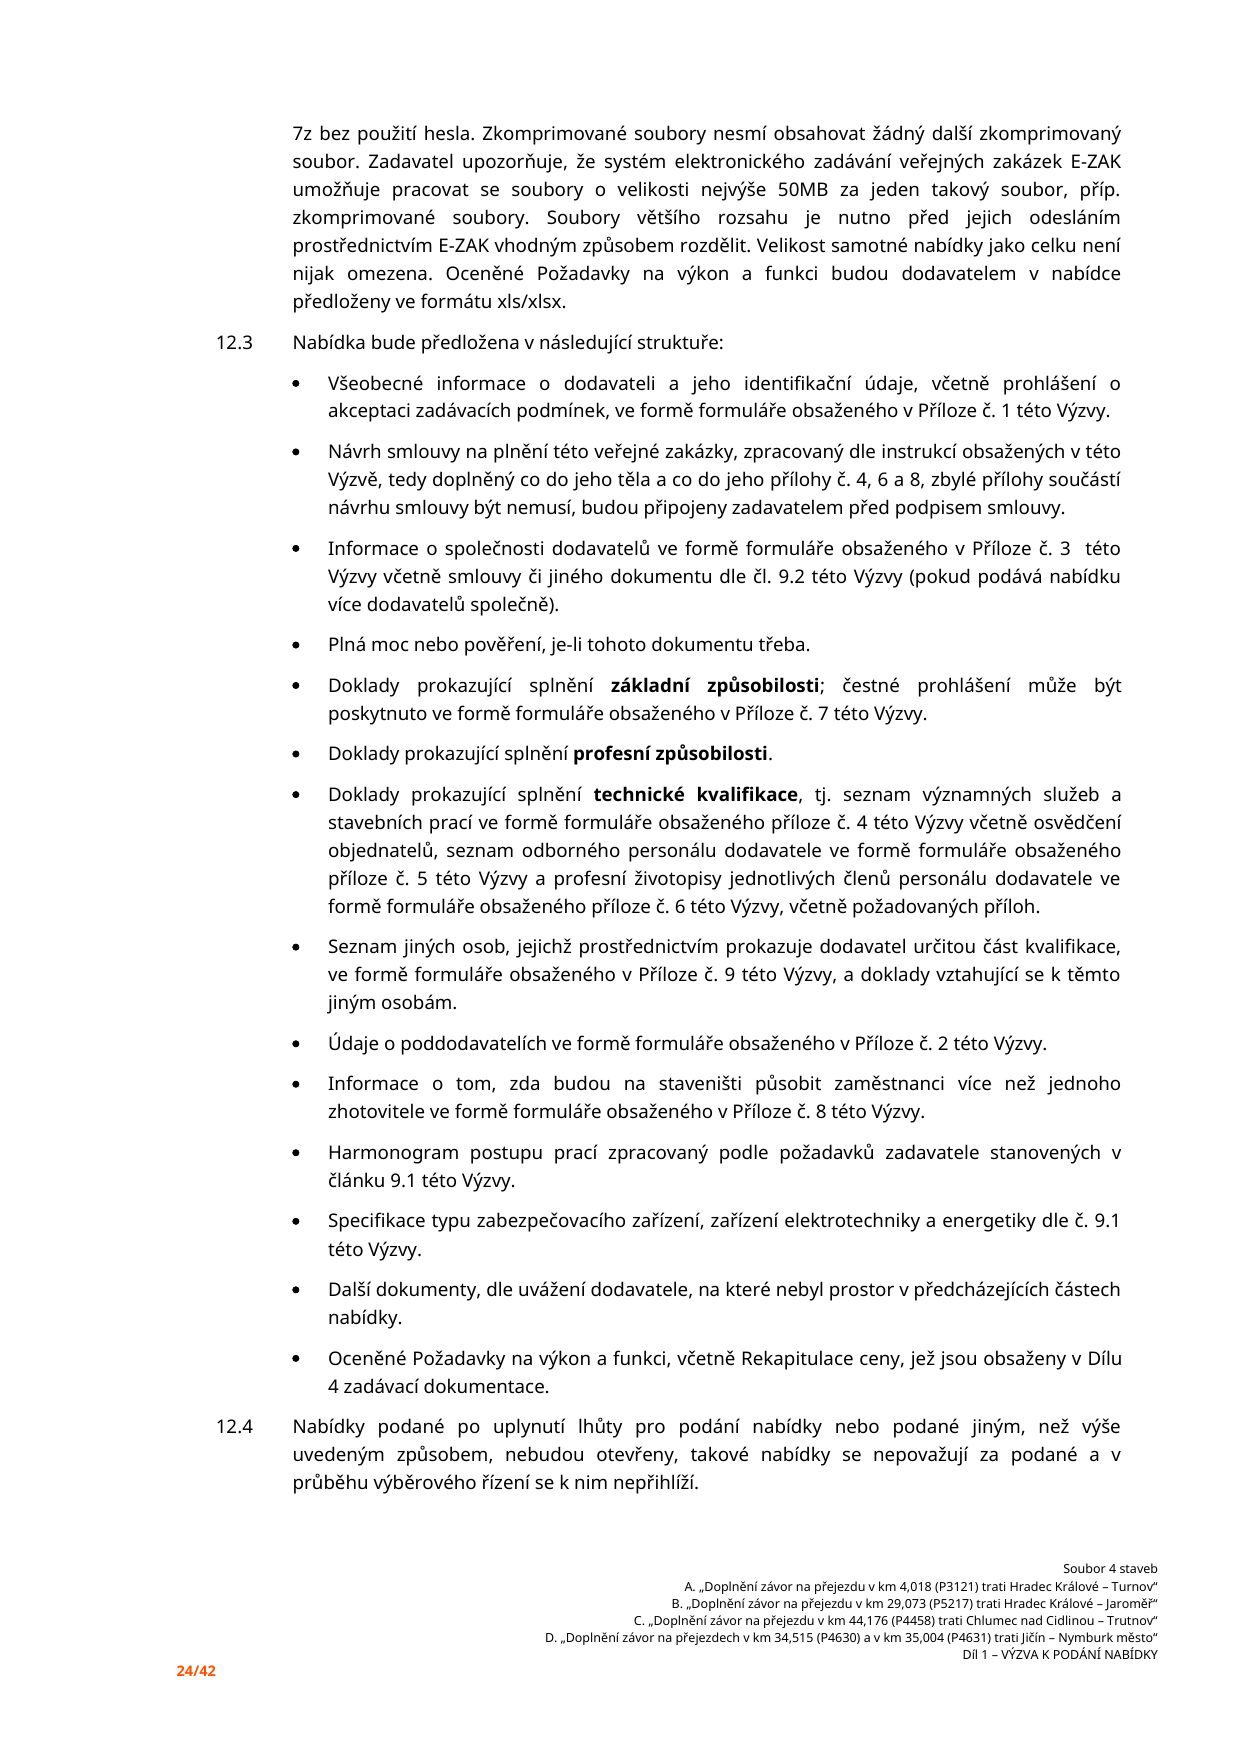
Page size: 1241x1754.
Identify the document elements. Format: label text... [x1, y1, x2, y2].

text Plná moc nebo pověření, je-li tohoto dokumentu třeba. [292, 631, 1122, 657]
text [216, 121, 1122, 314]
text Nabídka bude předložena v následující struktuře: [216, 329, 1122, 355]
text Oceněné Požadavky na výkon a funkci, včetně Rekapitulace ceny, jež jsou obsaženy v Dílu 4 zadávací dokumentace. [292, 1345, 1122, 1398]
text Informace o společnosti dodavatelů ve formě formuláře obsaženého v Příloze č. 3 této Výzvy včetně smlouvy či jiného dokumentu dle čl. 9.2 této Výzvy (pokud podává nabídku více dodavatelů společně). [292, 535, 1122, 616]
text Další dokumenty, dle uvážení dodavatele, na které nebyl prostor v předcházejících částech nabídky. [292, 1276, 1122, 1330]
text Nabídky podané po uplynutí lhůty pro podání nabídky nebo podané jiným, než výše uvedeným způsobem, nebudou otevřeny, takové nabídky se nepovažují za podané a v průběhu výběrového řízení se k nim nepřihlíží. [216, 1413, 1122, 1495]
text Doklady prokazující splnění technické kvalifikace, tj. seznam významných služeb a stavebních prací ve formě formuláře obsaženého příloze č. 4 této Výzvy včetně osvědčení objednatelů, seznam odborného personálu dodavatele ve formě formuláře obsaženého příloze č. 5 této Výzvy a profesní životopisy jednotlivých členů personálu dodavatele ve formě formuláře obsaženého příloze č. 6 této Výzvy, včetně požadovaných příloh. [292, 781, 1122, 919]
text Všeobecné informace o dodavateli a jeho identifikační údaje, včetně prohlášení o akceptaci zadávacích podmínek, ve formě formuláře obsaženého v Příloze č. 1 této Výzvy. [292, 370, 1122, 423]
text Specifikace typu zabezpečovacího zařízení, zařízení elektrotechniky a energetiky dle č. 9.1 této Výzvy. [292, 1208, 1122, 1261]
text Doklady prokazující splnění profesní způsobilosti. [292, 741, 1122, 766]
text Údaje o poddodavatelích ve formě formuláře obsaženého v Příloze č. 2 této Výzvy. [292, 1030, 1122, 1056]
text Návrh smlouvy na plnění této veřejné zakázky, zpracovaný dle instrukcí obsažených v této Výzvě, tedy doplněný co do jeho těla a co do jeho přílohy č. 4, 6 a 8, zbylé přílohy součástí návrhu smlouvy být nemusí, budou připojeny zadavatelem před podpisem smlouvy. [292, 438, 1122, 520]
text Doklady prokazující splnění základní způsobilosti; čestné prohlášení může být poskytnuto ve formě formuláře obsaženého v Příloze č. 7 této Výzvy. [292, 672, 1122, 726]
text Seznam jiných osob, jejichž prostřednictvím prokazuje dodavatel určitou část kvalifikace, ve formě formuláře obsaženého v Příloze č. 9 této Výzvy, a doklady vztahující se k těmto jiným osobám. [292, 934, 1122, 1015]
text Harmonogram postupu prací zpracovaný podle požadavků zadavatele stanovených v článku 9.1 této Výzvy. [292, 1139, 1122, 1193]
text Informace o tom, zda budou na staveništi působit zaměstnanci více než jednoho zhotovitele ve formě formuláře obsaženého v Příloze č. 8 této Výzvy. [292, 1071, 1122, 1124]
